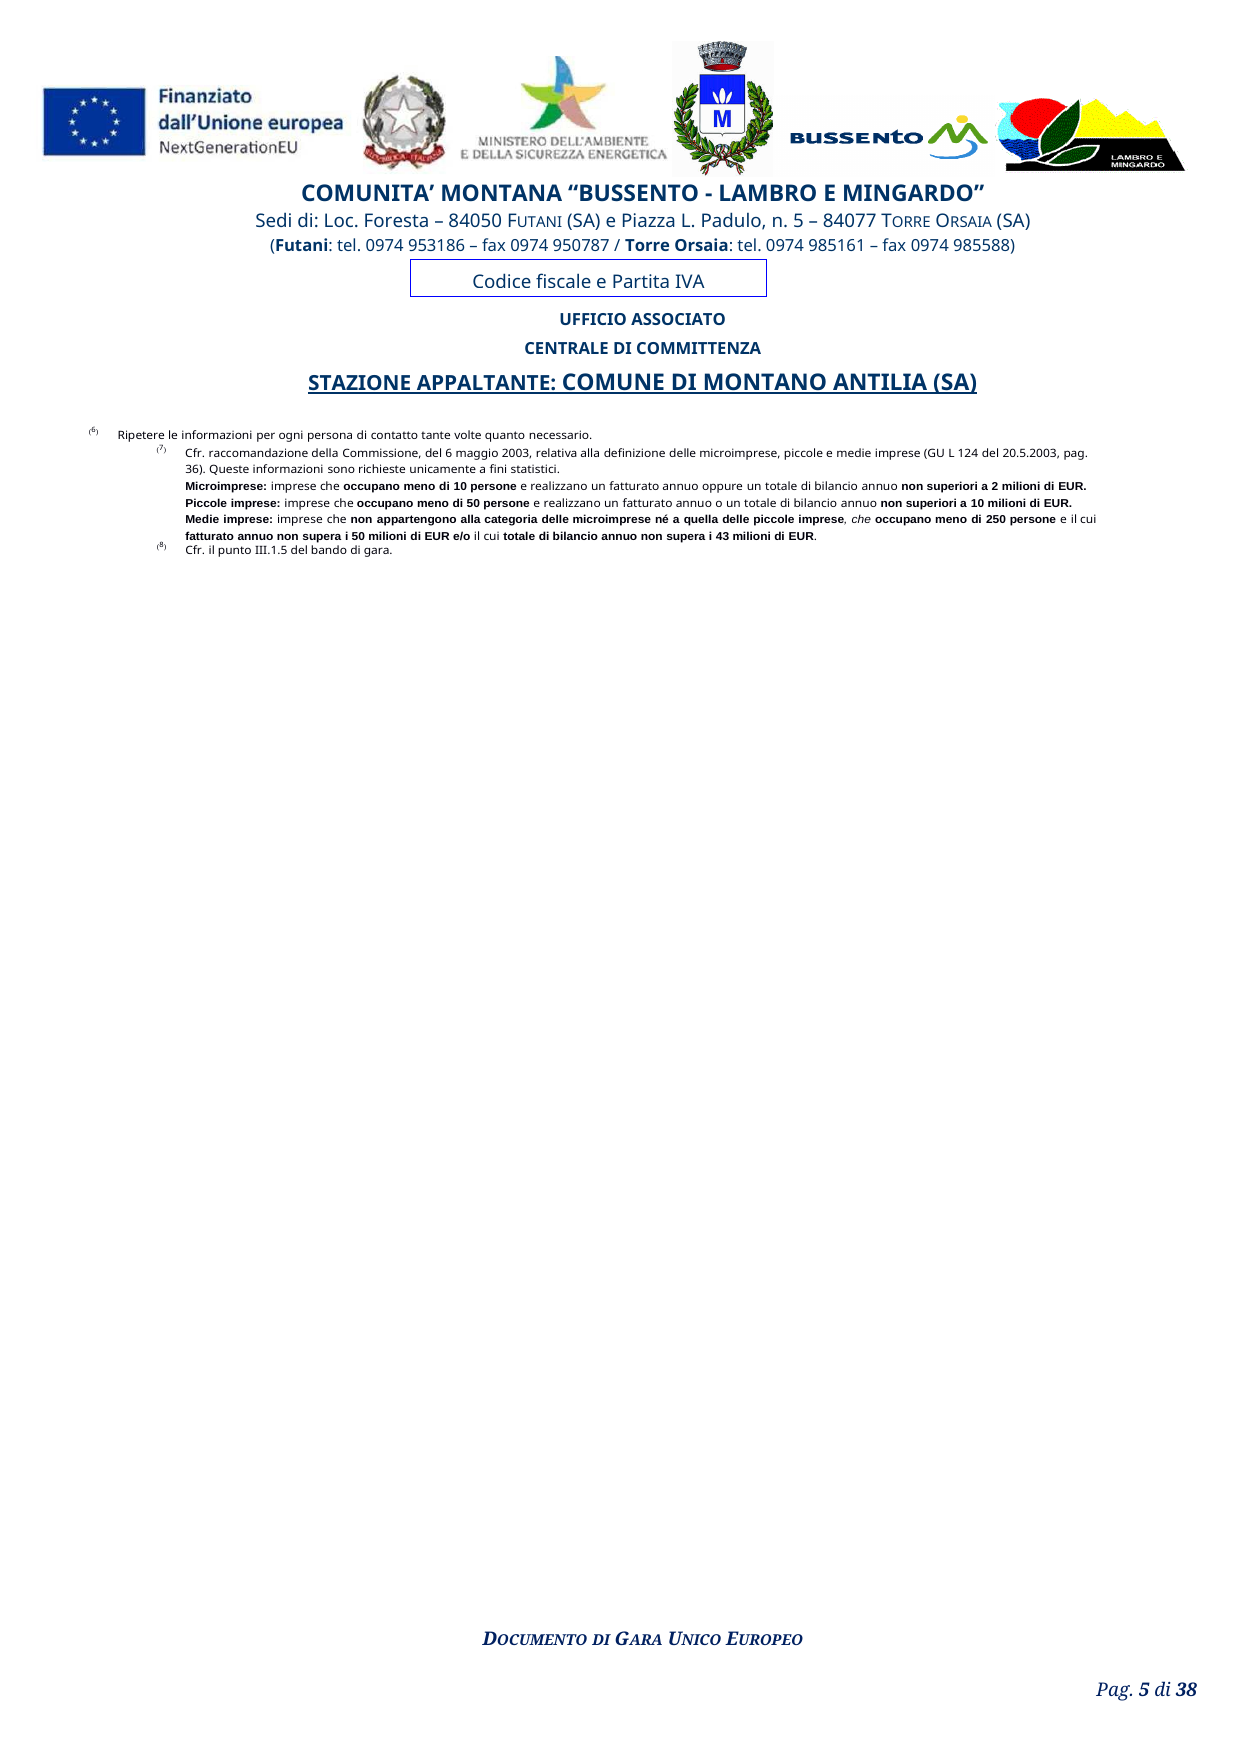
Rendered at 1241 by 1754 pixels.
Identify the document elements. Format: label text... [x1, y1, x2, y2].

text (7) Cfr. raccomandazione della Commissione, del 6 maggio 2003, relativa alla definizione delle microimprese, piccole e medie imprese (GU L 124 del 20.5.2003, pag. 36). Queste informazioni sono richieste unicamente a fini statistici. [156, 442, 1107, 477]
text (6) Ripetere le informazioni per ogni persona di contatto tante volte quanto necessario. [89, 428, 1196, 442]
text (8) Cfr. il punto III.1.5 del bando di gara. [157, 544, 1196, 557]
text Microimprese: imprese che occupano meno di 10 persone e realizzano un fatturato annuo oppure un totale di bilancio annuo non superiori a 2 milioni di EUR. Piccole imprese: imprese che occupano meno di 50 persone e realizzano un fatturato annuo o un totale di bilancio annuo non superiori a 10 milioni di EUR. Medie imprese: imprese che non appartengono alla categoria delle microimprese né a quella delle piccole imprese, che occupano meno di 250 persone e il cui fatturato annuo non supera i 50 milioni di EUR e/o il cui totale di bilancio annuo non supera i 43 milioni di EUR. [185, 478, 1107, 543]
picture [29, 41, 1193, 177]
